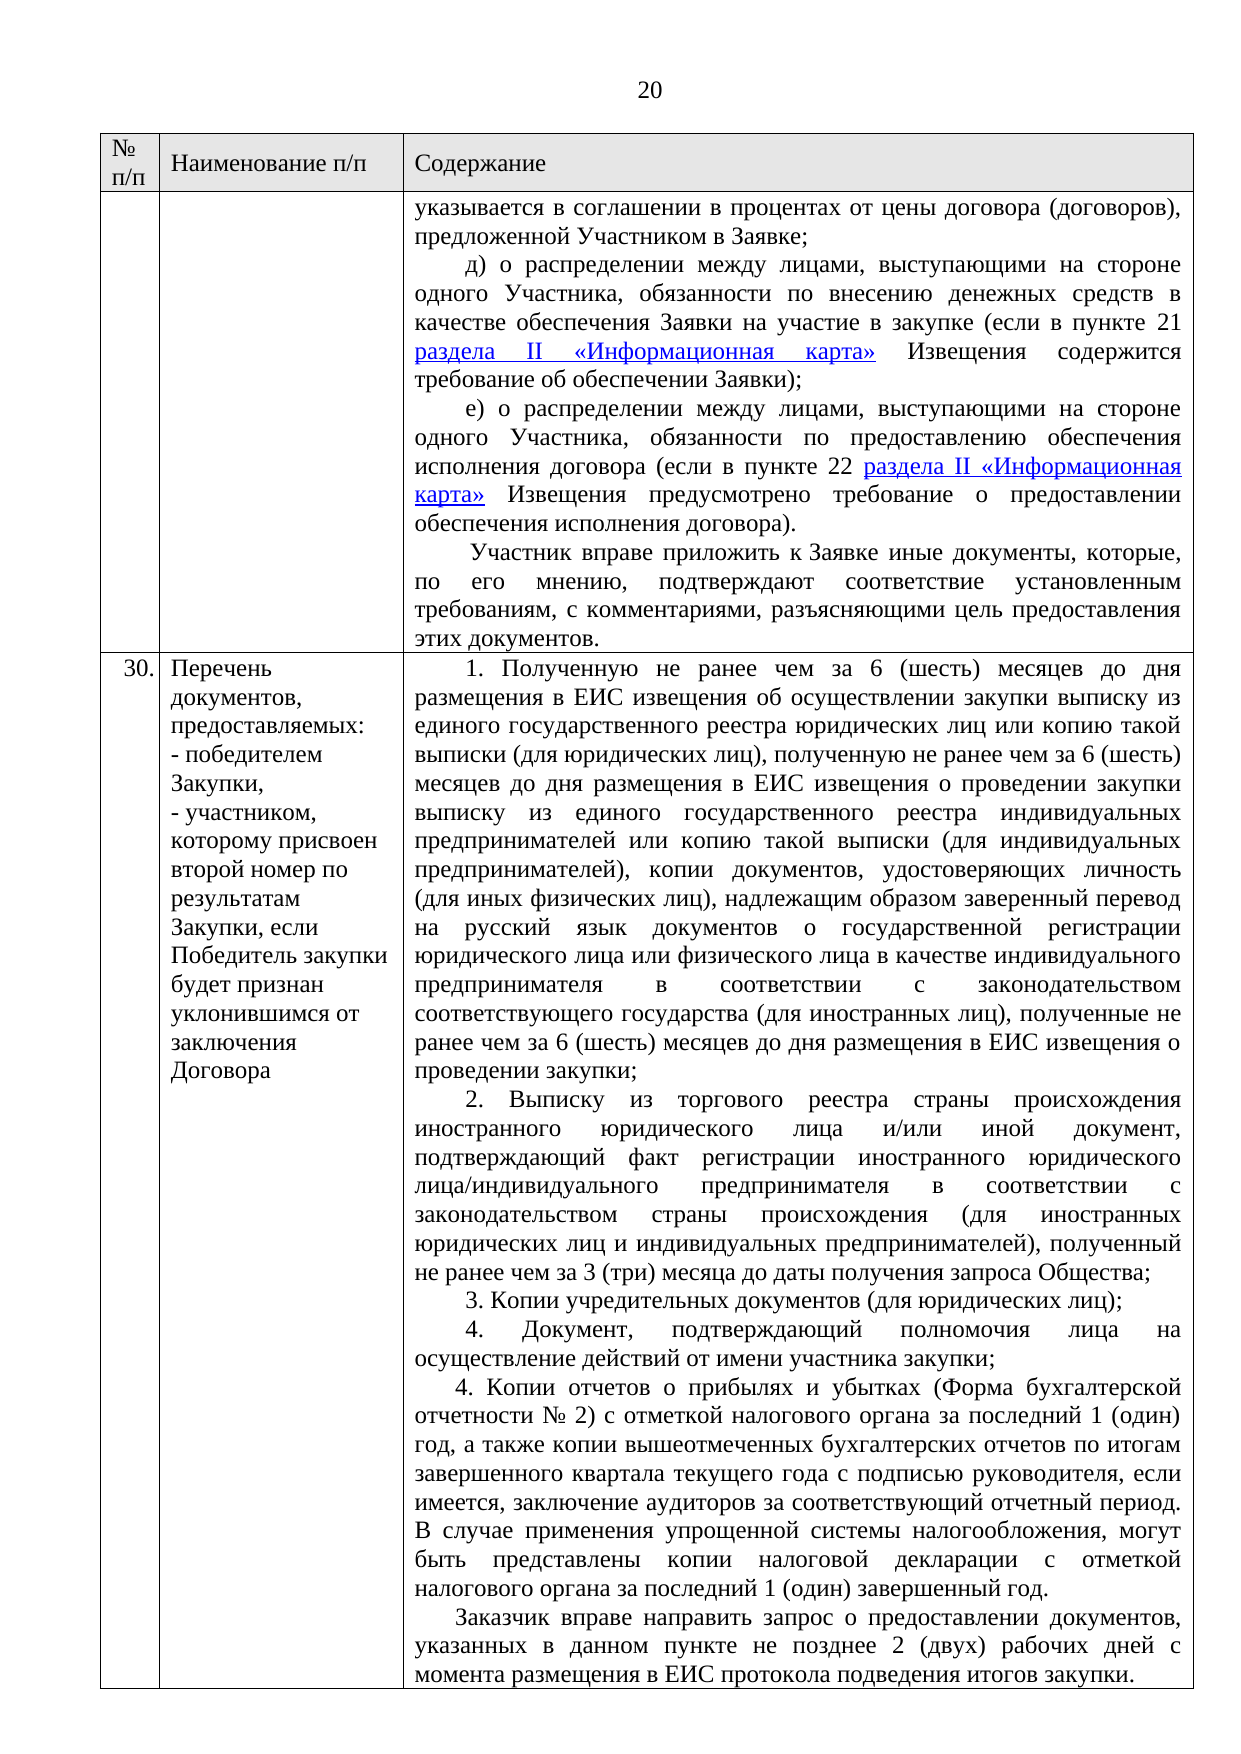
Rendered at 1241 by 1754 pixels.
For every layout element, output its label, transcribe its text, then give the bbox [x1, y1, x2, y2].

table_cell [404, 653, 1193, 1688]
table_header № п/п [101, 134, 159, 191]
table_cell [101, 653, 159, 1688]
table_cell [160, 653, 403, 1688]
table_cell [404, 192, 1193, 652]
table_header Содержание [404, 134, 1193, 191]
table_cell [101, 192, 159, 652]
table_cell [160, 192, 403, 652]
table_header Наименование п/п [160, 134, 403, 191]
